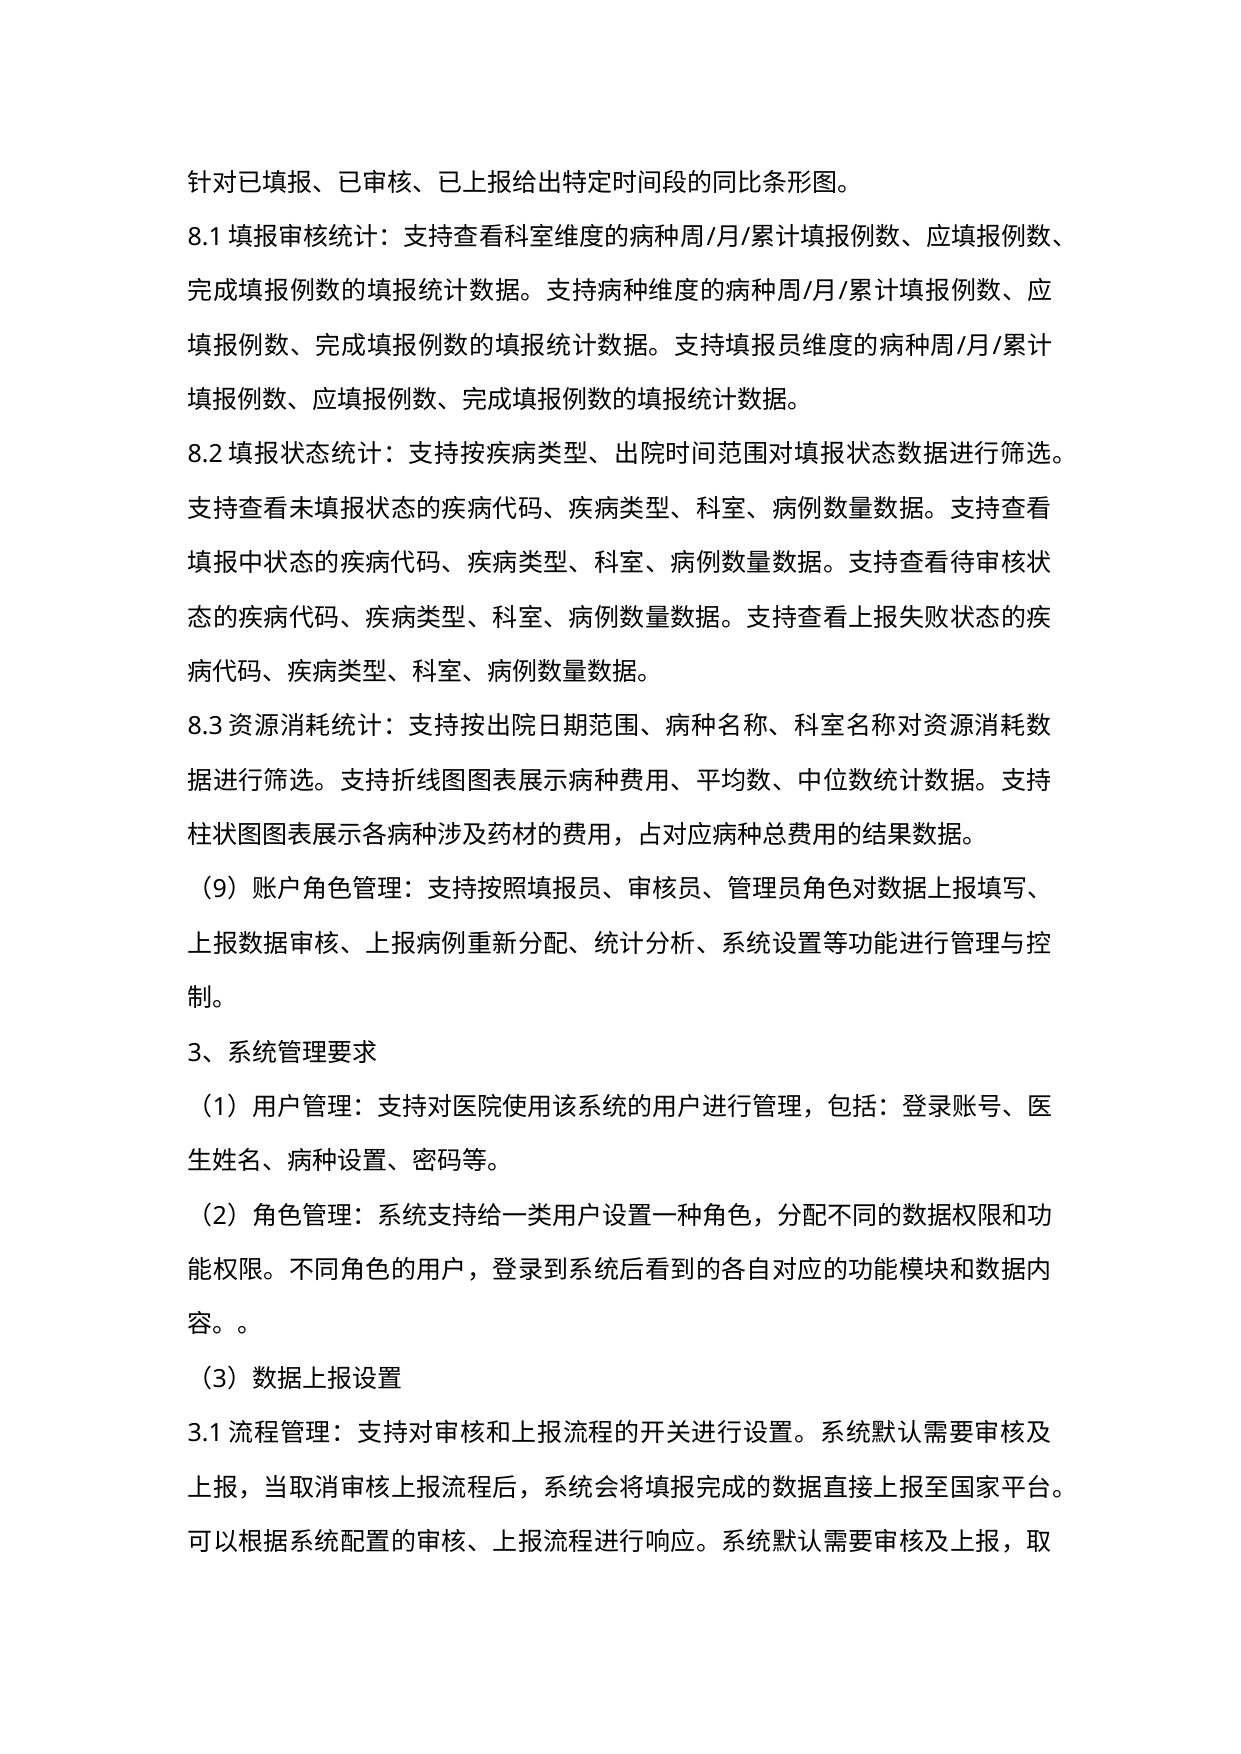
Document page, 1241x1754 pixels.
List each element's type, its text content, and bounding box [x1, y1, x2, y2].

text （3）数据上报设置 [187, 1358, 1053, 1394]
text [187, 162, 1053, 198]
text 8.1填报审核统计：支持查看科室维度的病种周/月/累计填报例数、应填报例数、完成填报例数的填报统计数据。支持病种维度的病种周/月/累计填报例数、应填报例数、完成填报例数的填报统计数据。支持填报员维度的病种周/月/累计填报例数、应填报例数、完成填报例数的填报统计数据。 [187, 216, 1053, 416]
text 3、系统管理要求 [187, 1032, 1053, 1068]
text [187, 1413, 1053, 1558]
text （1）用户管理：支持对医院使用该系统的用户进行管理，包括：登录账号、医生姓名、病种设置、密码等。 [187, 1086, 1053, 1177]
text （2）角色管理：系统支持给一类用户设置一种角色，分配不同的数据权限和功能权限。不同角色的用户，登录到系统后看到的各自对应的功能模块和数据内容。。 [187, 1195, 1053, 1340]
text 8.2填报状态统计：支持按疾病类型、出院时间范围对填报状态数据进行筛选。支持查看未填报状态的疾病代码、疾病类型、科室、病例数量数据。支持查看填报中状态的疾病代码、疾病类型、科室、病例数量数据。支持查看待审核状态的疾病代码、疾病类型、科室、病例数量数据。支持查看上报失败状态的疾病代码、疾病类型、科室、病例数量数据。 [187, 434, 1053, 688]
text （9）账户角色管理：支持按照填报员、审核员、管理员角色对数据上报填写、上报数据审核、上报病例重新分配、统计分析、系统设置等功能进行管理与控制。 [187, 869, 1053, 1014]
text 8.3资源消耗统计：支持按出院日期范围、病种名称、科室名称对资源消耗数据进行筛选。支持折线图图表展示病种费用、平均数、中位数统计数据。支持柱状图图表展示各病种涉及药材的费用，占对应病种总费用的结果数据。 [187, 706, 1053, 851]
